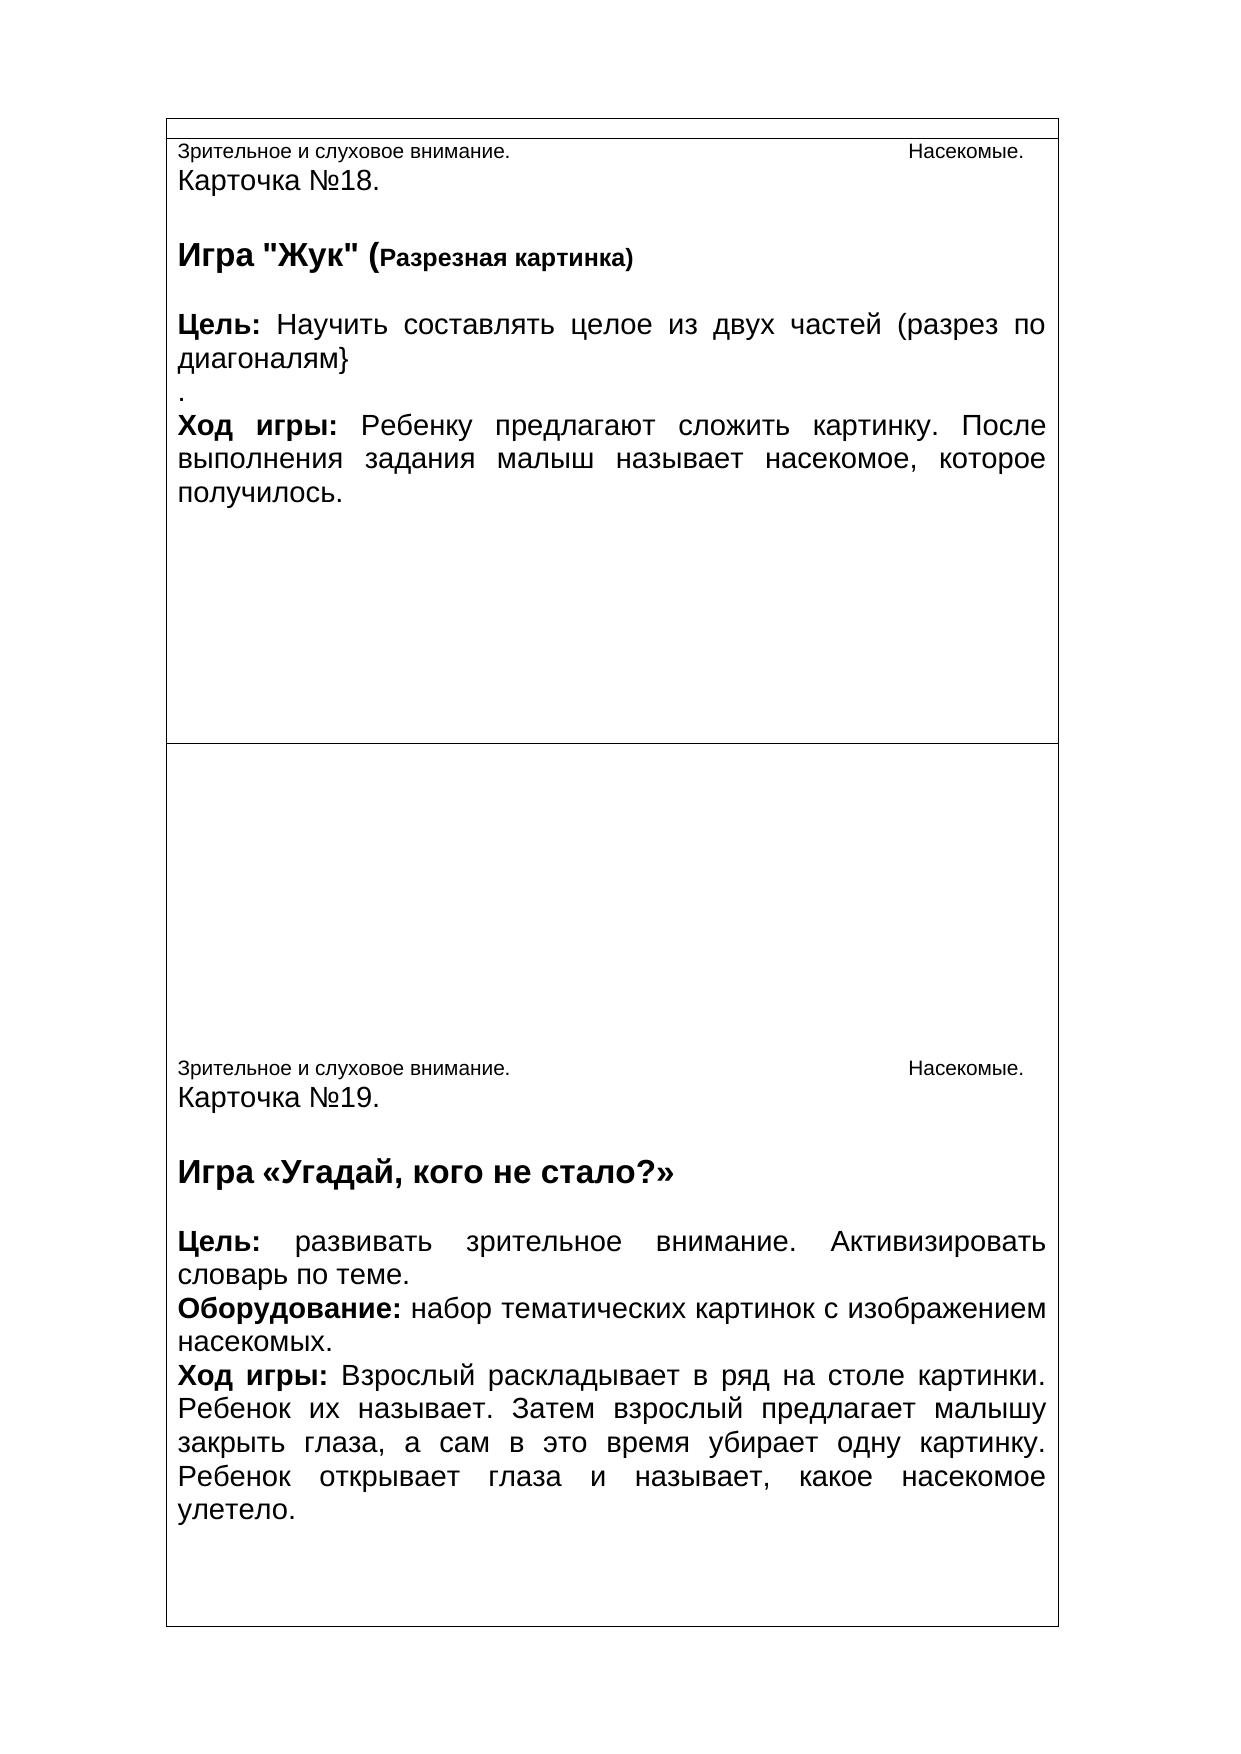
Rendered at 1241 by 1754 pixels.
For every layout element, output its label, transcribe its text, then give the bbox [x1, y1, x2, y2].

table_cell Зрительное и слуховое внимание. Насекомые. Карточка №18. Игра "Жук" (Разрезная картинка) Цель: Научить составлять целое из двух частей (разрез по диагоналям} . Ход игры: Ребенку предлагают сложить картинку. После выполнения задания малыш называет насекомое, которое получилось. [167, 139, 1058, 743]
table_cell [167, 119, 1058, 138]
table_cell Зрительное и слуховое внимание. Насекомые. Карточка №19. Игра «Угадай, кого не стало?» Цель: развивать зрительное внимание. Активизировать словарь по теме. Оборудование: набор тематических картинок с изображением насекомых. Ход игры: Взрослый раскладывает в ряд на столе картинки. Ребенок их называет. Затем взрослый предлагает малышу закрыть глаза, а сам в это время убирает одну картинку. Ребенок открывает глаза и называет, какое насекомое улетело. [167, 744, 1058, 1626]
